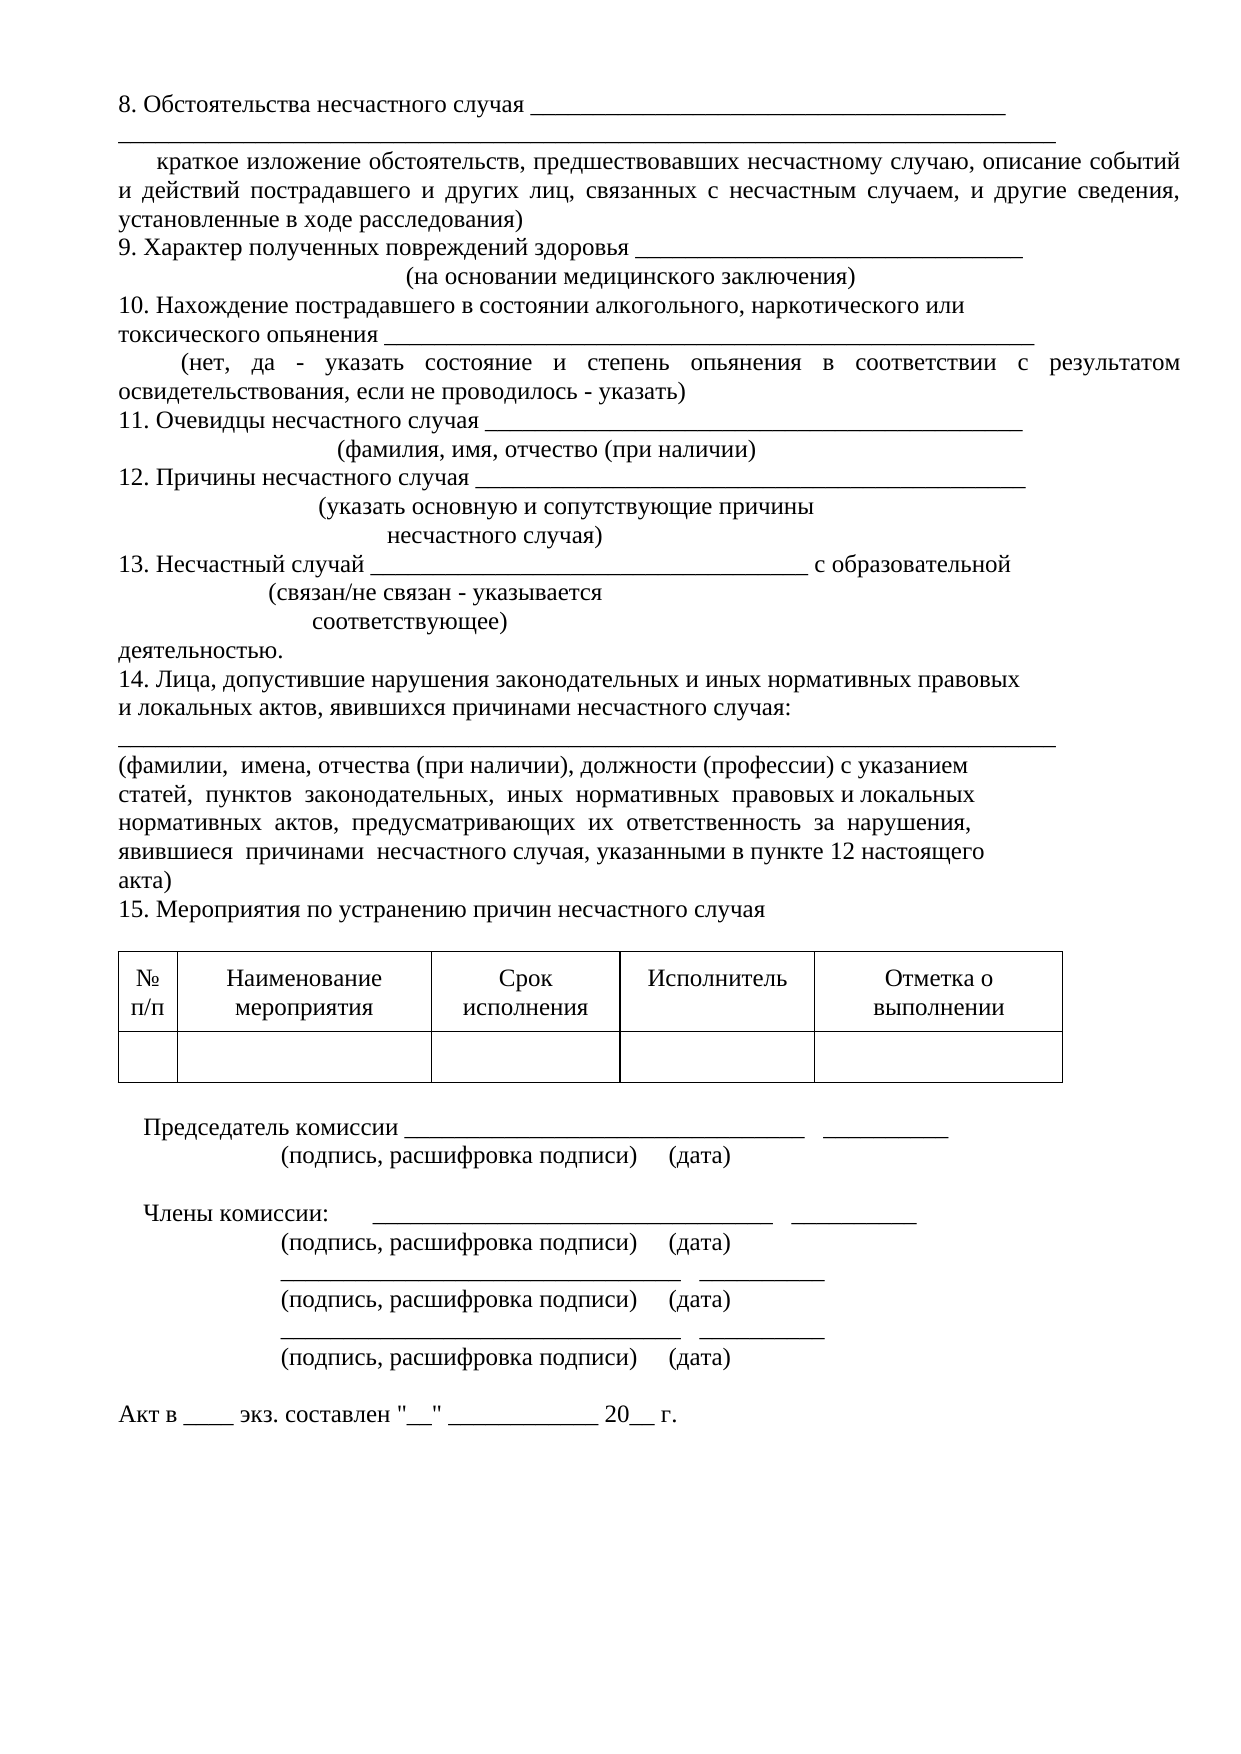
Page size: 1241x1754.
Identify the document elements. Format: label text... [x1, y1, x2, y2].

text ___________________________________________________________________________ [118, 721, 1181, 750]
text (подпись, расшифровка подписи) (дата) [118, 1141, 1181, 1169]
text 8. Обстоятельства несчастного случая ______________________________________ [118, 89, 1181, 117]
text 9. Характер полученных повреждений здоровья _______________________________ [118, 232, 1181, 261]
text (на основании медицинского заключения) [118, 261, 1181, 290]
text (подпись, расшифровка подписи) (дата) [118, 1342, 1181, 1371]
text (фамилия, имя, отчество (при наличии) [118, 434, 1181, 462]
text (связан/не связан - указывается [118, 577, 1181, 606]
text ________________________________ __________ [118, 1313, 1181, 1342]
text соответствующее) [118, 606, 1181, 635]
text 11. Очевидцы несчастного случая ___________________________________________ [118, 405, 1181, 434]
text нормативных актов, предусматривающих их ответственность за нарушения, [118, 807, 1181, 836]
text ________________________________ __________ [118, 1256, 1181, 1284]
table_cell [178, 1032, 431, 1082]
text 14. Лица, допустившие нарушения законодательных и иных нормативных правовых [118, 664, 1181, 692]
text статей, пунктов законодательных, иных нормативных правовых и локальных [118, 779, 1181, 807]
table_cell [432, 1032, 619, 1082]
text 12. Причины несчастного случая ____________________________________________ [118, 462, 1181, 491]
text 10. Нахождение пострадавшего в состоянии алкогольного, наркотического или [118, 290, 1181, 319]
text краткое изложение обстоятельств, предшествовавших несчастному случаю, описание событий и действий пострадавшего и других лиц, связанных с несчастным случаем, и другие сведения, установленные в ходе расследования) [118, 146, 1181, 232]
table_cell [815, 1032, 1062, 1082]
text ___________________________________________________________________________ [118, 117, 1181, 146]
table_cell [621, 1032, 814, 1082]
text Акт в ____ экз. составлен "__" ____________ 20__ г. [118, 1399, 1181, 1428]
text токсического опьянения ____________________________________________________ [118, 319, 1181, 347]
text (указать основную и сопутствующие причины [118, 491, 1181, 520]
text несчастного случая) [118, 520, 1181, 549]
text Председатель комиссии ________________________________ __________ [118, 1112, 1181, 1141]
table_header Срок исполнения [432, 952, 619, 1031]
text явившиеся причинами несчастного случая, указанными в пункте 12 настоящего [118, 836, 1181, 865]
table_header Исполнитель [621, 952, 814, 1031]
text Члены комиссии: ________________________________ __________ [118, 1198, 1181, 1227]
text (нет, да - указать состояние и степень опьянения в соответствии с результатом освидетельствования, если не проводилось - указать) [118, 347, 1181, 405]
text 15. Мероприятия по устранению причин несчастного случая [118, 894, 1181, 922]
table_cell [119, 1032, 177, 1082]
text акта) [118, 865, 1181, 894]
text и локальных актов, явившихся причинами несчастного случая: [118, 692, 1181, 721]
text (подпись, расшифровка подписи) (дата) [118, 1284, 1181, 1313]
text 13. Несчастный случай ___________________________________ с образовательной [118, 549, 1181, 577]
text (фамилии, имена, отчества (при наличии), должности (профессии) с указанием [118, 750, 1181, 779]
text деятельностью. [118, 635, 1181, 664]
text (подпись, расшифровка подписи) (дата) [118, 1227, 1181, 1256]
table_header № п/п [119, 952, 177, 1031]
table_header Наименование мероприятия [178, 952, 431, 1031]
table_header Отметка о выполнении [815, 952, 1062, 1031]
